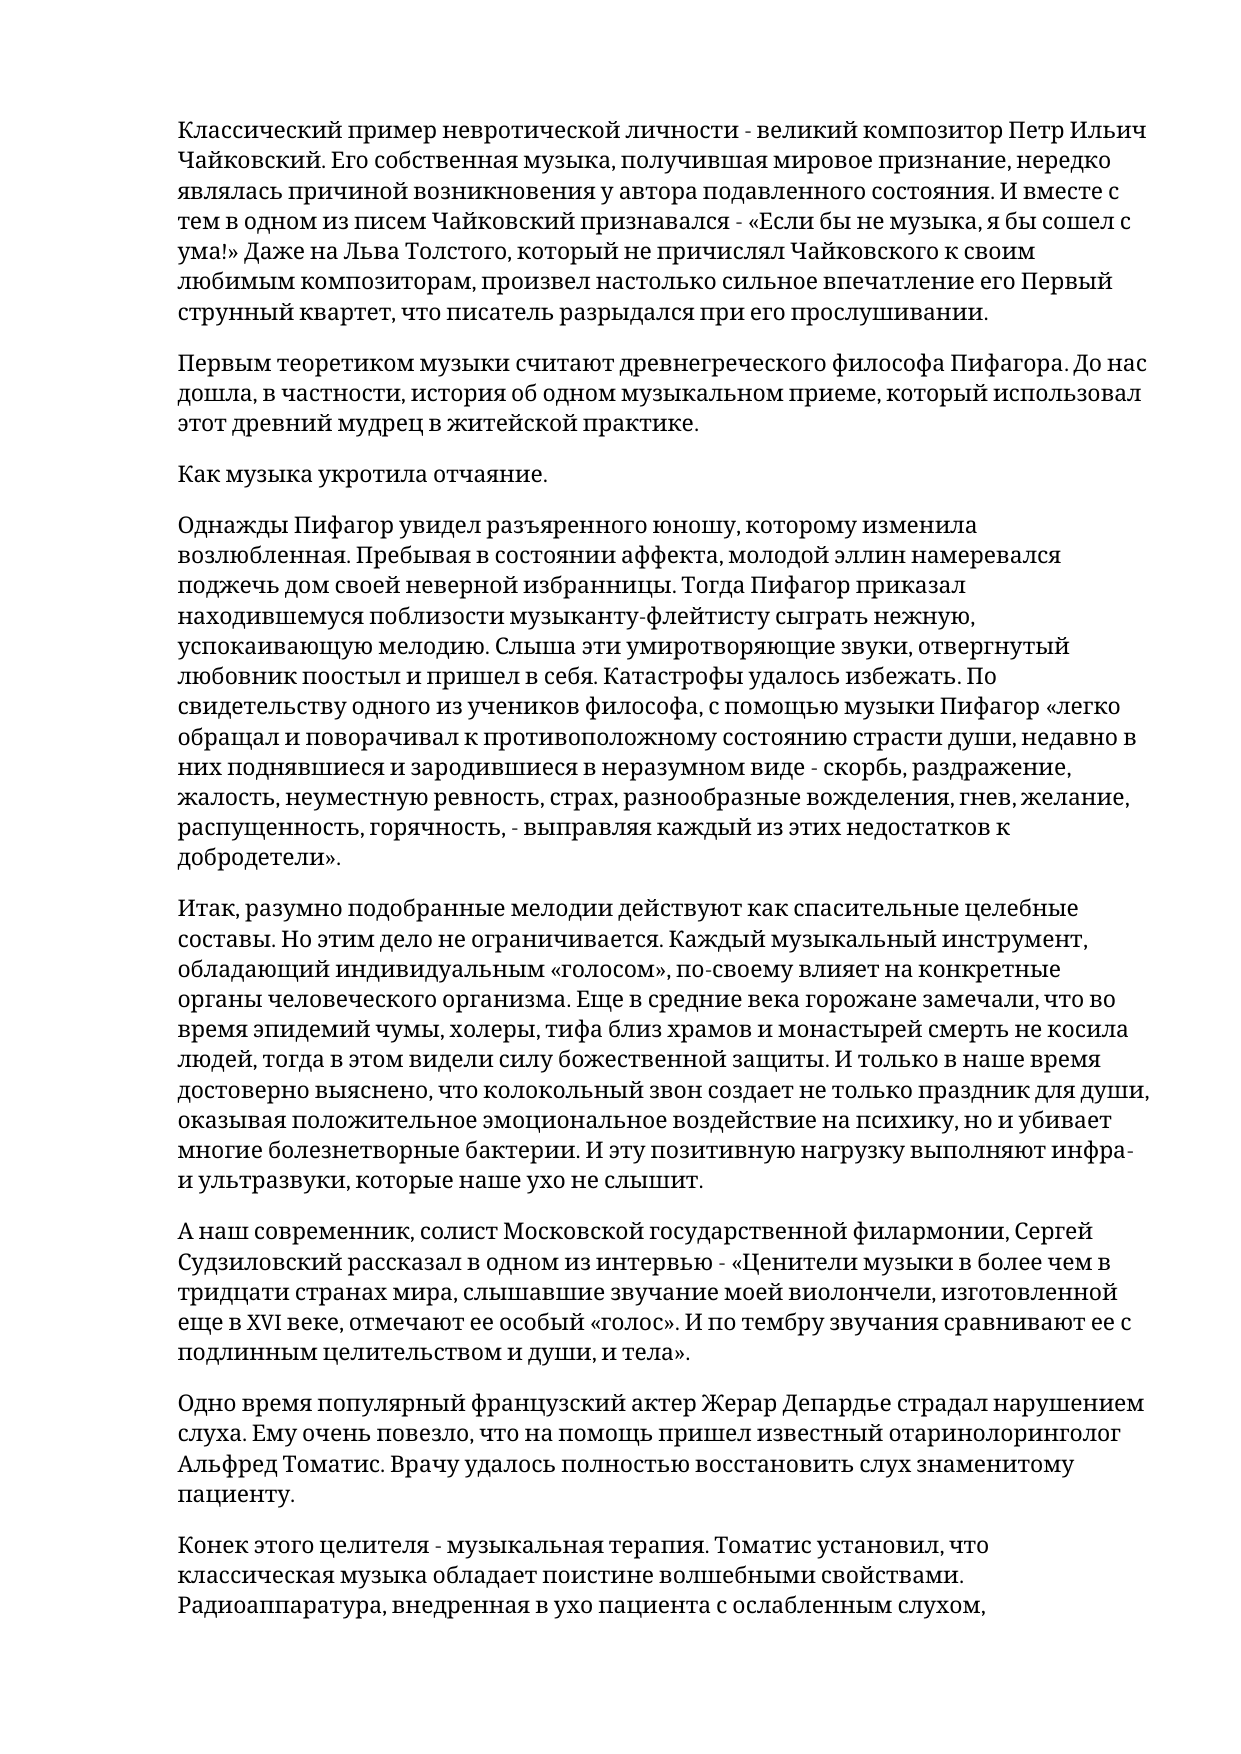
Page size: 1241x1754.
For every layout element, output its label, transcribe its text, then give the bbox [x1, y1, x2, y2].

text А наш современник, солист Московской государственной филармонии, Сергей Судзиловский рассказал в одном из интервью - «Ценители музыки в более чем в тридцати странах мира, слышавшие звучание моей виолончели, изготовленной еще в XVI веке, отмечают ее особый «голос». И по тембру звучания сравнивают ее с подлинным целительством и души, и тела». [177, 1219, 1152, 1366]
text Первым теоретиком музыки считают древнегреческого философа Пифагора. До нас дошла, в частности, история об одном музыкальном приеме, который использовал этот древний мудрец в житейской практике. [177, 350, 1152, 437]
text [177, 1533, 1152, 1619]
text Итак, разумно подобранные мелодии действуют как спасительные целебные составы. Но этим дело не ограничивается. Каждый музыкальный инструмент, обладающий индивидуальным «голосом», по-своему влияет на конкретные органы человеческого организма. Еще в средние века горожане замечали, что во время эпидемий чумы, холеры, тифа близ храмов и монастырей смерть не косила людей, тогда в этом видели силу божественной защиты. И только в наше время достоверно выяснено, что колокольный звон создает не только праздник для души, оказывая положительное эмоциональное воздействие на психику, но и убивает многие болезнетворные бактерии. И эту позитивную нагрузку выполняют инфра- и ультразвуки, которые наше ухо не слышит. [177, 896, 1152, 1194]
text Как музыка укротила отчаяние. [177, 462, 1152, 488]
text Одно время популярный французский актер Жерар Депардье страдал нарушением слуха. Ему очень повезло, что на помощь пришел известный отаринолоринголог Альфред Томатис. Врачу удалось полностью восстановить слух знаменитому пациенту. [177, 1391, 1152, 1508]
text Однажды Пифагор увидел разъяренного юношу, которому изменила возлюбленная. Пребывая в состоянии аффекта, молодой эллин намеревался поджечь дом своей неверной избранницы. Тогда Пифагор приказал находившемуся поблизости музыканту-флейтисту сыграть нежную, успокаивающую мелодию. Слыша эти умиротворяющие звуки, отвергнутый любовник поостыл и пришел в себя. Катастрофы удалось избежать. По свидетельству одного из учеников философа, с помощью музыки Пифагор «легко обращал и поворачивал к противоположному состоянию страсти души, недавно в них поднявшиеся и зародившиеся в неразумном виде - скорбь, раздражение, жалость, неуместную ревность, страх, разнообразные вожделения, гнев, желание, распущенность, горячность, - выправляя каждый из этих недостатков к добродетели». [177, 513, 1152, 872]
text Классический пример невротической личности - великий композитор Петр Ильич Чайковский. Его собственная музыка, получившая мировое признание, нередко являлась причиной возникновения у автора подавленного состояния. И вместе с тем в одном из писем Чайковский признавался - «Если бы не музыка, я бы сошел с ума!» Даже на Льва Толстого, который не причислял Чайковского к своим любимым композиторам, произвел настолько сильное впечатление его Первый струнный квартет, что писатель разрыдался при его прослушивании. [177, 118, 1152, 326]
